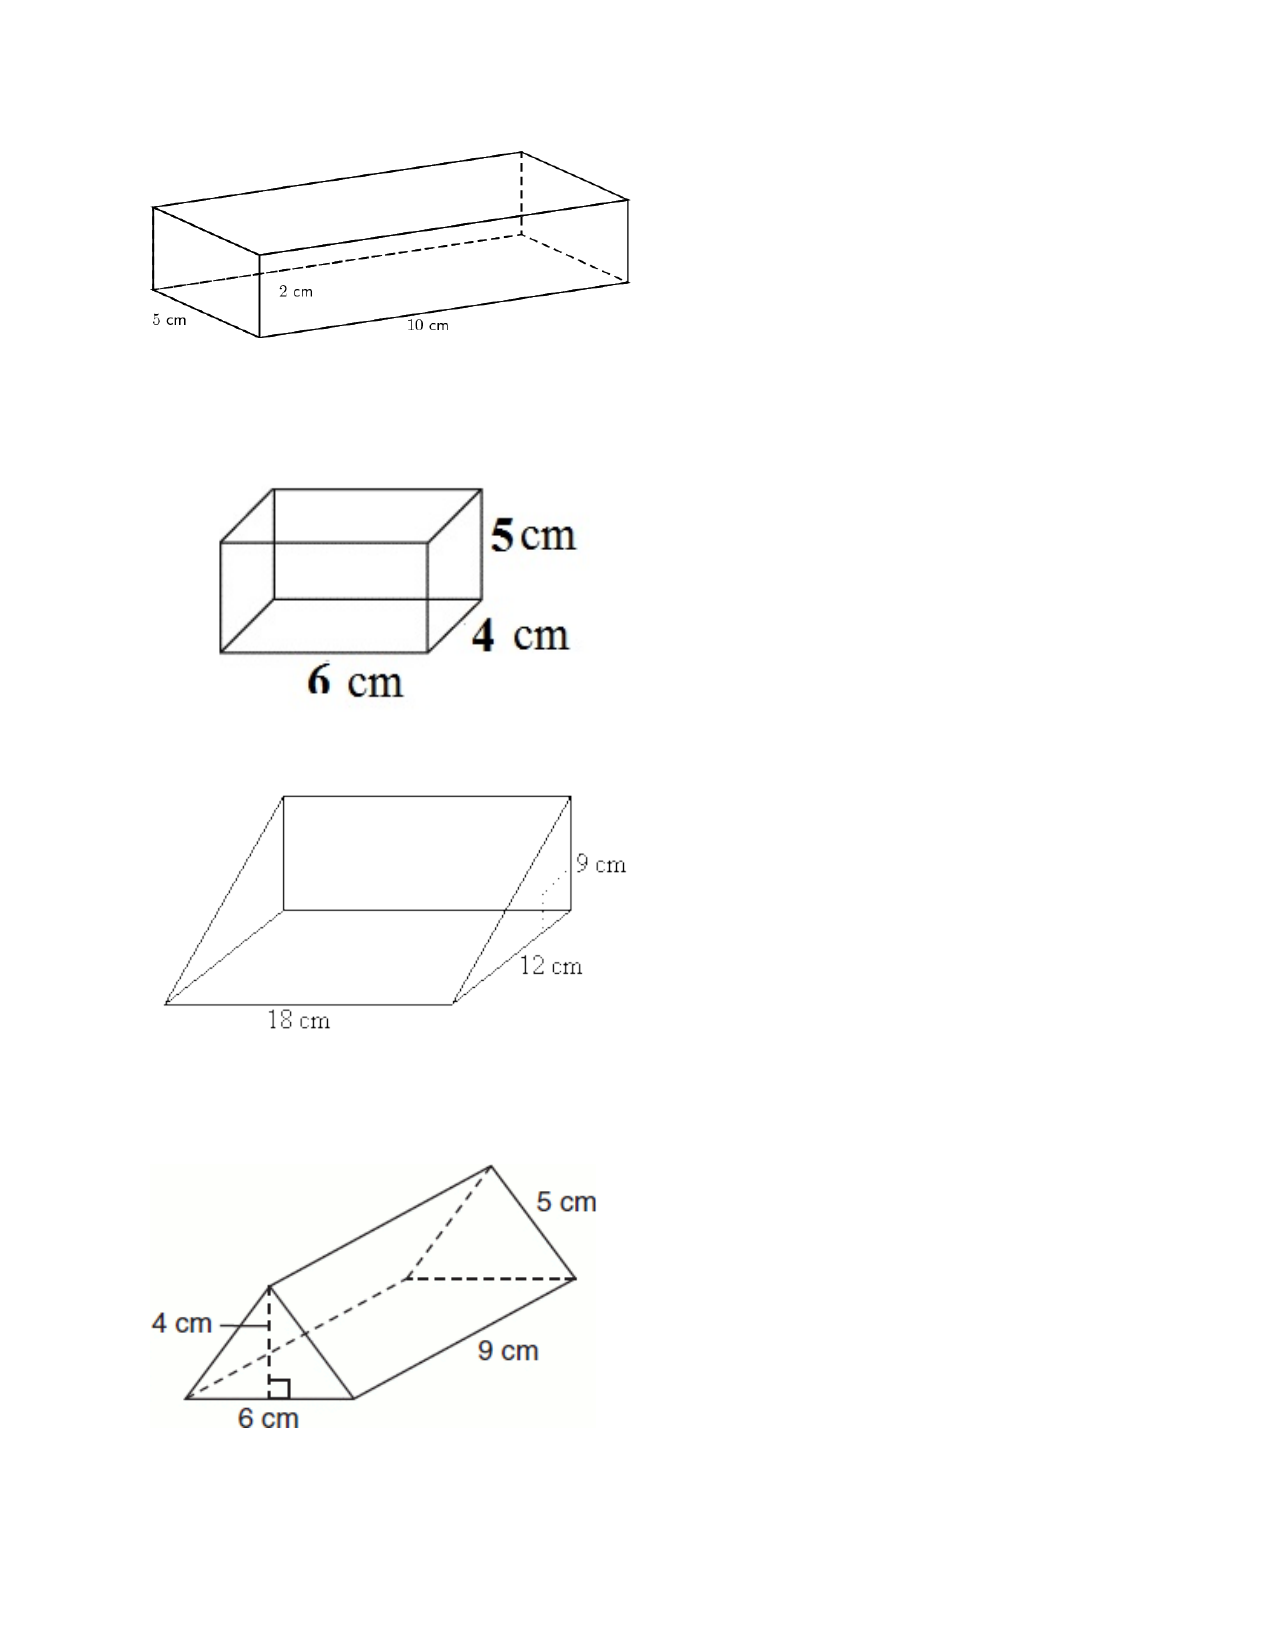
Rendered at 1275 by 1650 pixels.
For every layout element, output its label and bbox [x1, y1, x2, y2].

picture [150, 780, 630, 1043]
picture [150, 1164, 597, 1428]
picture [150, 150, 632, 338]
picture [150, 429, 590, 720]
